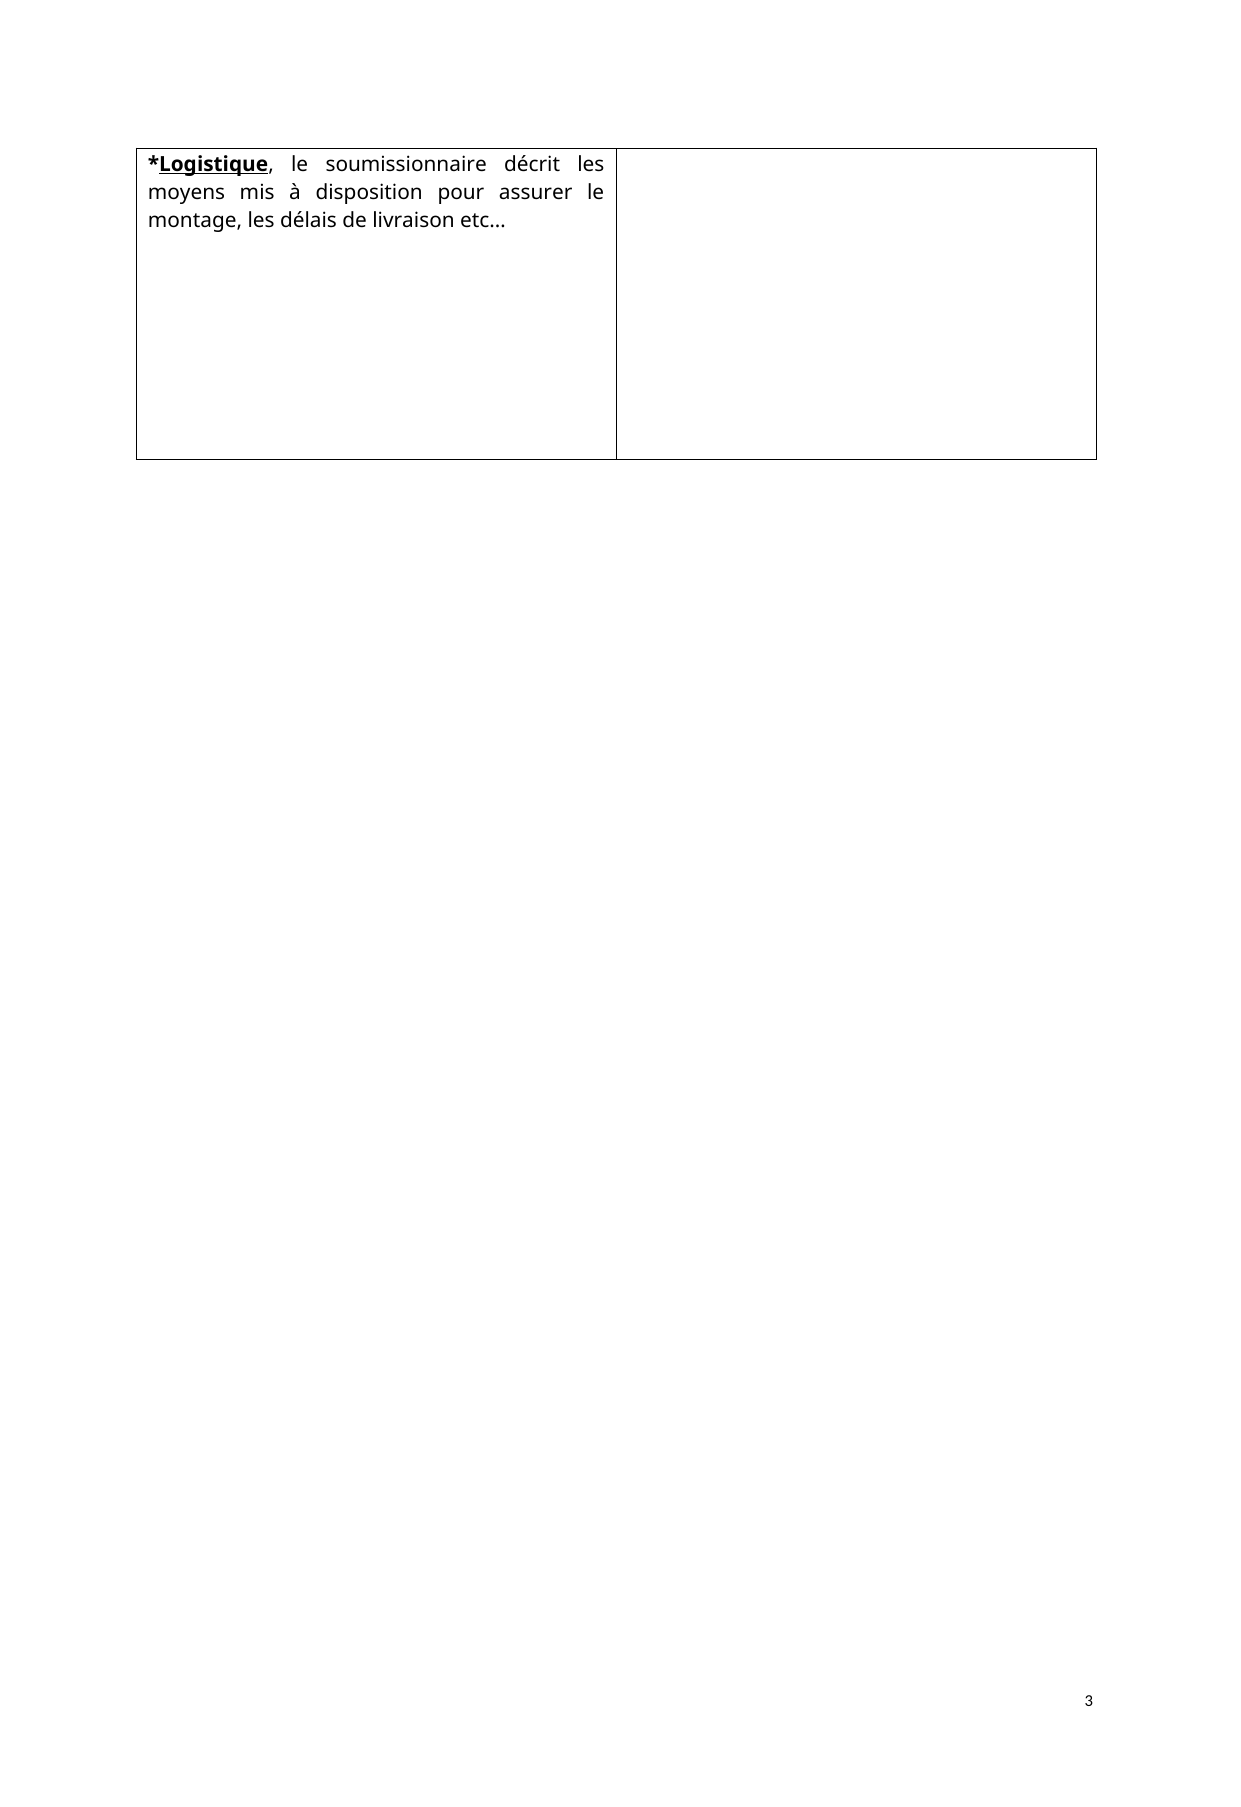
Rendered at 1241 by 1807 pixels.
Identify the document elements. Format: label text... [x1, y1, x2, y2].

table_cell [617, 149, 1096, 459]
table_cell *Logistique, le soumissionnaire décrit les moyens mis à disposition pour assurer le montage, les délais de livraison etc… [137, 149, 616, 459]
